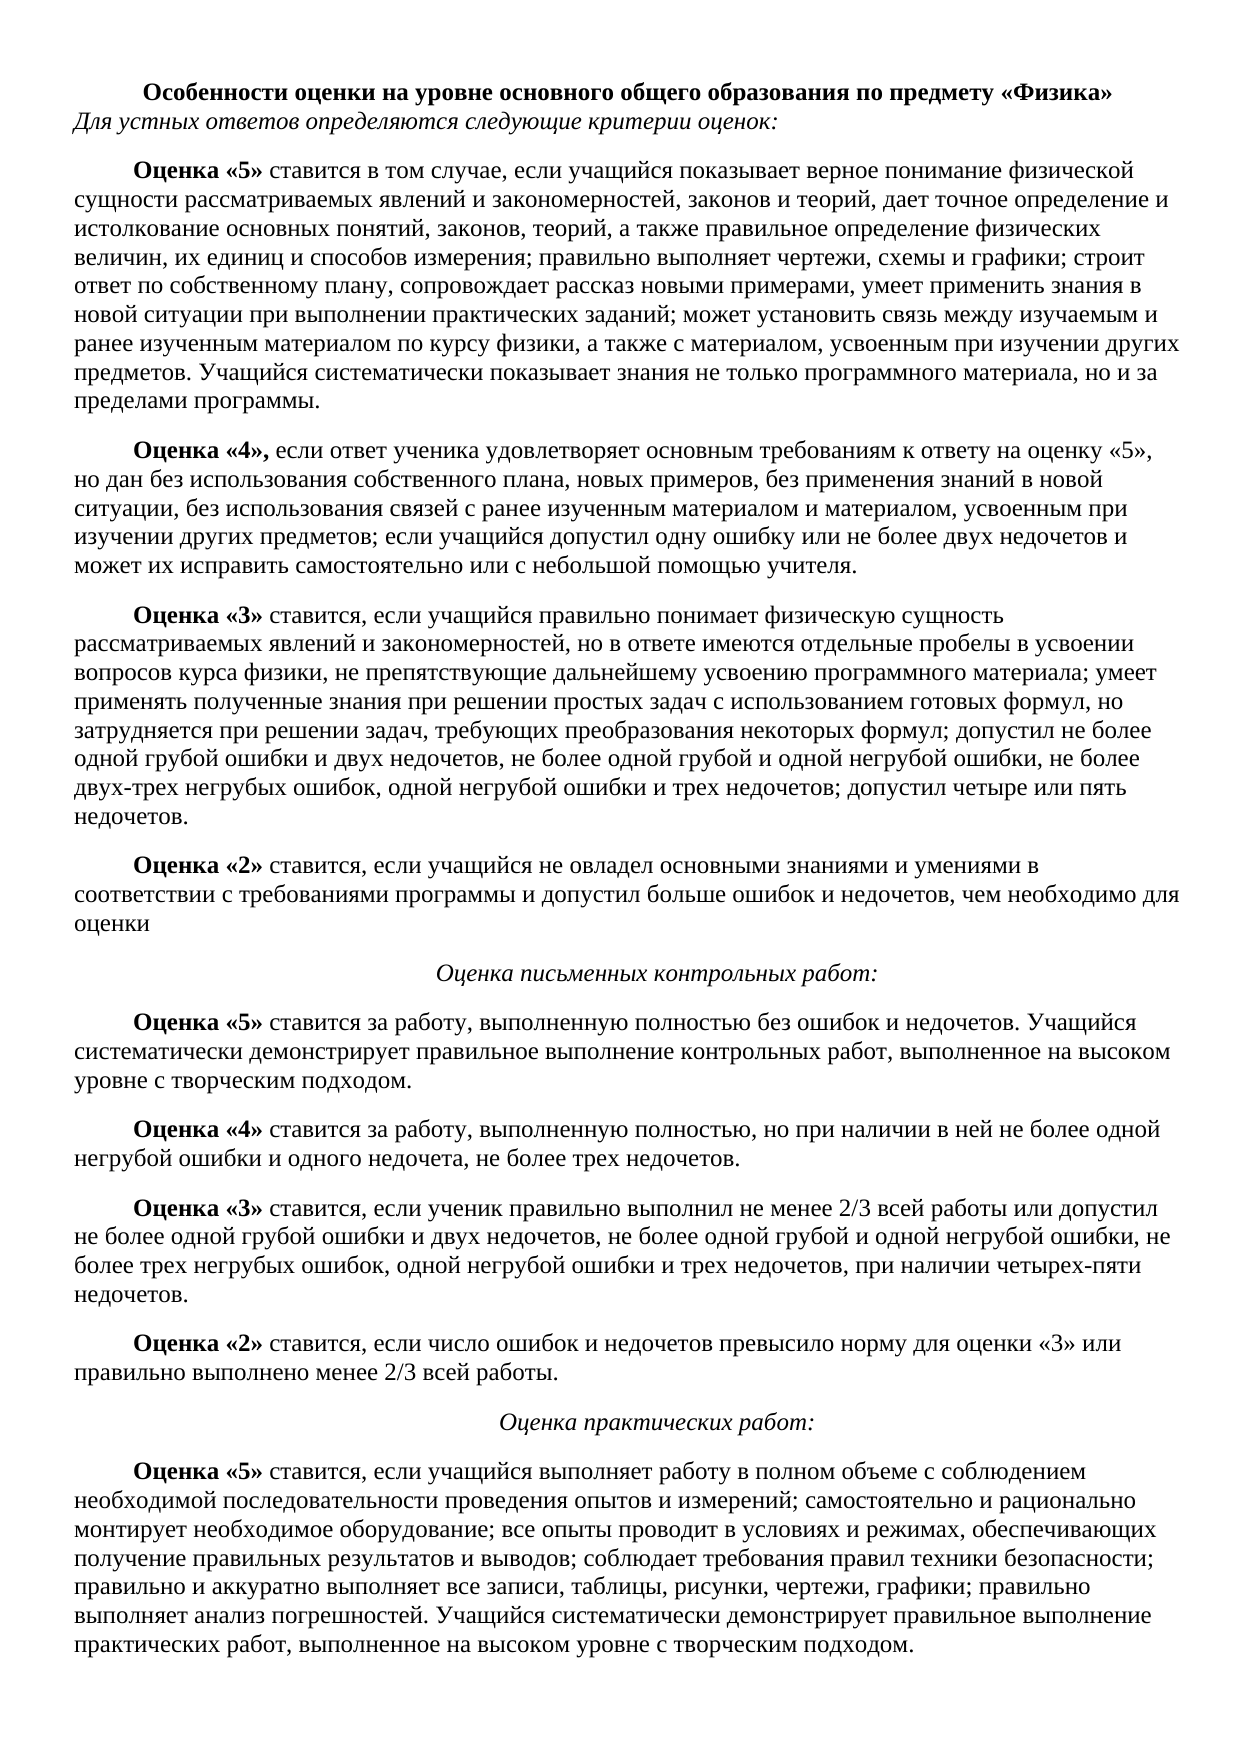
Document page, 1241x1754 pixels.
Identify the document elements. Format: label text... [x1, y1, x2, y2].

text Оценка «3» ставится, если ученик правильно выполнил не менее 2/3 всей работы или допустил не более одной грубой ошибки и двух недочетов, не более одной грубой и одной негрубой ошибки, не более трех негрубых ошибок, одной негрубой ошибки и трех недочетов, при наличии четырех-пяти недочетов. [74, 1193, 1181, 1308]
text Оценка «5» ставится, если учащийся выполняет работу в полном объеме с соблюдением необходимой последовательности проведения опытов и измерений; самостоятельно и рационально монтирует необходимое оборудование; все опыты проводит в условиях и режимах, обеспечивающих получение правильных результатов и выводов; соблюдает требования правил техники безопасности; правильно и аккуратно выполняет все записи, таблицы, рисунки, чертежи, графики; правильно выполняет анализ погрешностей. Учащийся систематически демонстрирует правильное выполнение практических работ, выполненное на высоком уровне с творческим подходом. [74, 1456, 1181, 1658]
text Оценка «3» ставится, если учащийся правильно понимает физическую сущность рассматриваемых явлений и закономерностей, но в ответе имеются отдельные пробелы в усвоении вопросов курса физики, не препятствующие дальнейшему усвоению программного материала; умеет применять полученные знания при решении простых задач с использованием готовых формул, но затрудняется при решении задач, требующих преобразования некоторых формул; допустил не более одной грубой ошибки и двух недочетов, не более одной грубой и одной негрубой ошибки, не более двух-трех негрубых ошибок, одной негрубой ошибки и трех недочетов; допустил четыре или пять недочетов. [74, 600, 1181, 830]
text Оценка «5» ставится в том случае, если учащийся показывает верное понимание физической сущности рассматриваемых явлений и закономерностей, законов и теорий, дает точное определение и истолкование основных понятий, законов, теорий, а также правильное определение физических величин, их единиц и способов измерения; правильно выполняет чертежи, схемы и графики; строит ответ по собственному плану, сопровождает рассказ новыми примерами, умеет применить знания в новой ситуации при выполнении практических заданий; может установить связь между изучаемым и ранее изученным материалом по курсу физики, а также с материалом, усвоенным при изучении других предметов. Учащийся систематически показывает знания не только программного материала, но и за пределами программы. [74, 156, 1181, 414]
text Оценка «2» ставится, если число ошибок и недочетов превысило норму для оценки «3» или правильно выполнено менее 2/3 всей работы. [74, 1328, 1181, 1386]
text Особенности оценки на уровне основного общего образования по предмету «Физика» [74, 77, 1181, 106]
text Оценка «4», если ответ ученика удовлетворяет основным требованиям к ответу на оценку «5», но дан без использования собственного плана, новых примеров, без применения знаний в новой ситуации, без использования связей с ранее изученным материалом и материалом, усвоенным при изучении других предметов; если учащийся допустил одну ошибку или не более двух недочетов и может их исправить самостоятельно или с небольшой помощью учителя. [74, 435, 1181, 579]
text Оценка практических работ: [74, 1407, 1181, 1436]
text Оценка письменных контрольных работ: [74, 958, 1181, 986]
text Оценка «4» ставится за работу, выполненную полностью, но при наличии в ней не более одной негрубой ошибки и одного недочета, не более трех недочетов. [74, 1114, 1181, 1172]
text Для устных ответов определяются следующие критерии оценок: [74, 106, 1181, 135]
text Оценка «5» ставится за работу, выполненную полностью без ошибок и недочетов. Учащийся систематически демонстрирует правильное выполнение контрольных работ, выполненное на высоком уровне с творческим подходом. [74, 1007, 1181, 1093]
text Оценка «2» ставится, если учащийся не овладел основными знаниями и умениями в соответствии с требованиями программы и допустил больше ошибок и недочетов, чем необходимо для оценки [74, 851, 1181, 937]
